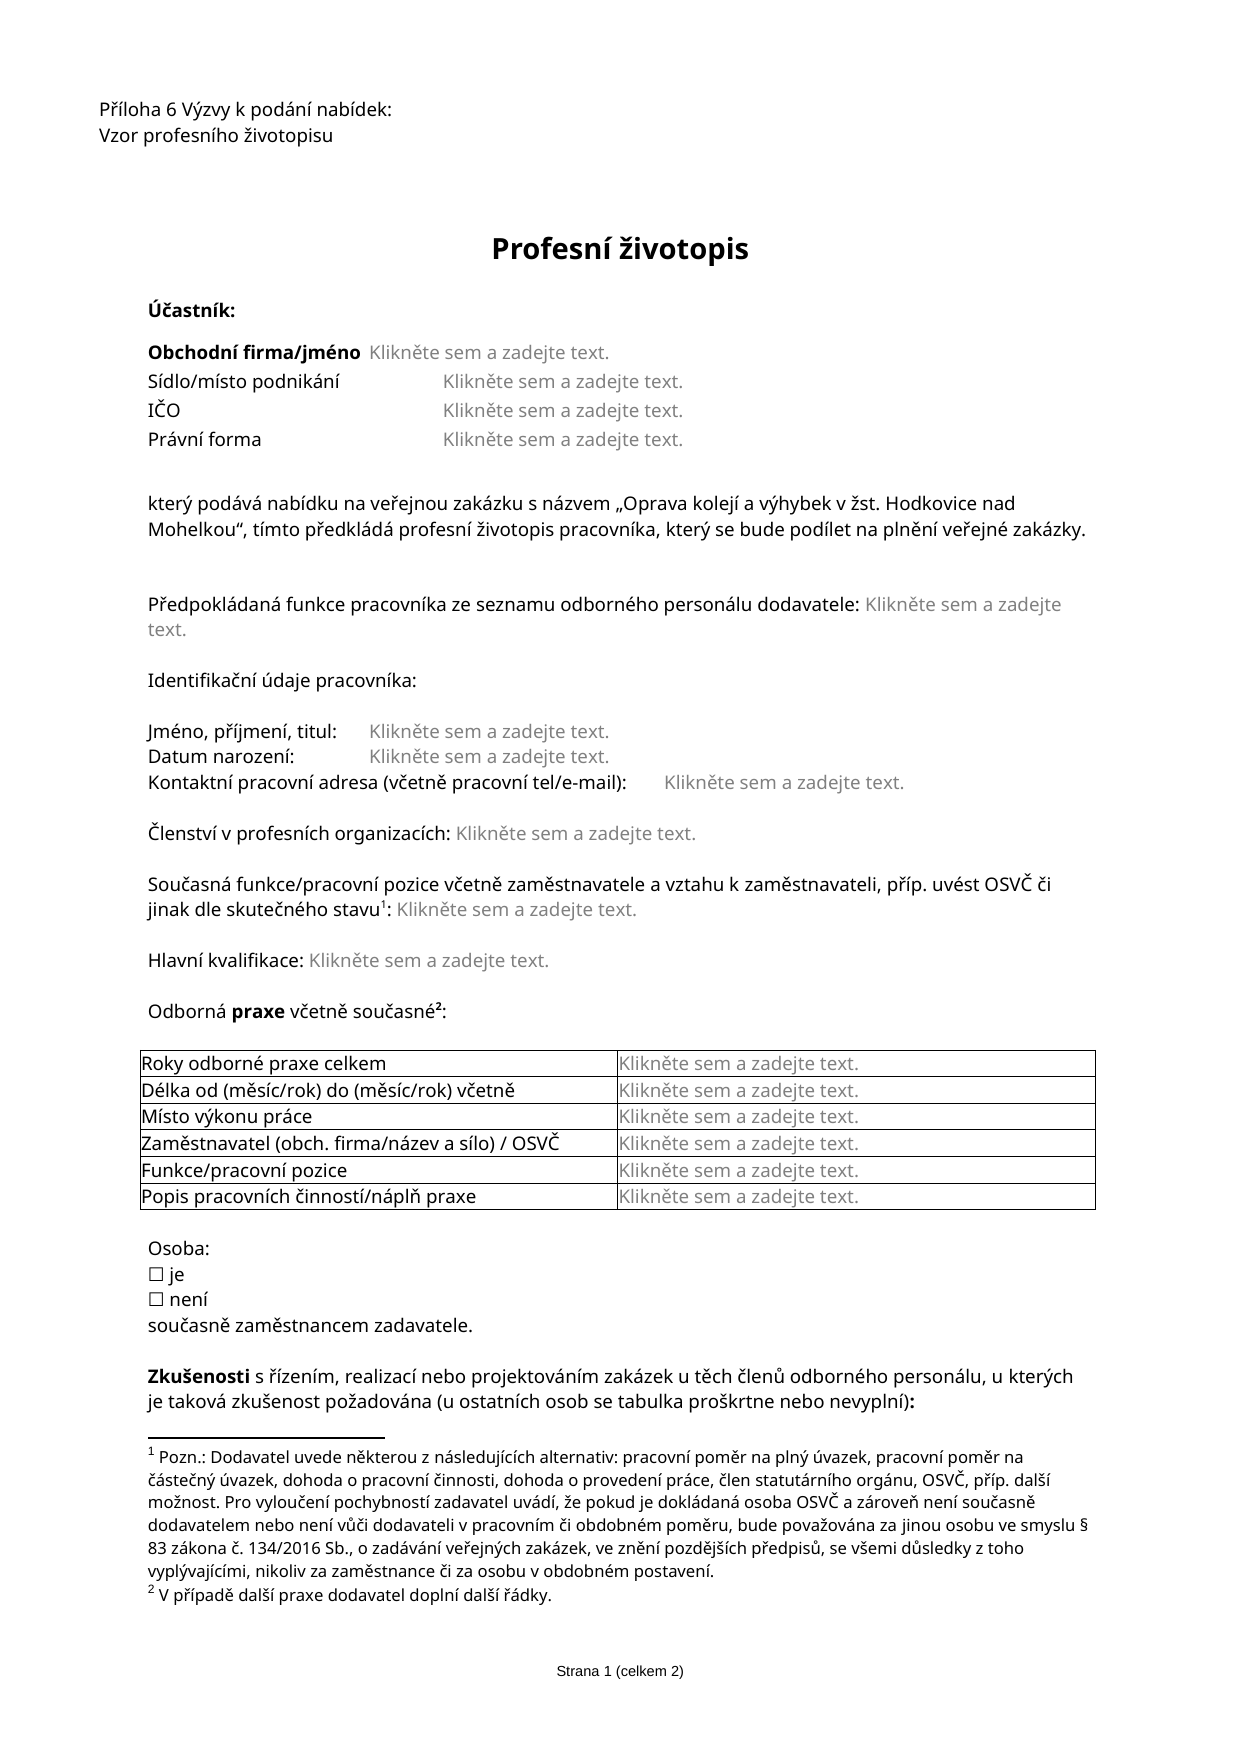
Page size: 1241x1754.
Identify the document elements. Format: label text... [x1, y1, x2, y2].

text Zkušenosti s řízením, realizací nebo projektováním zakázek u těch členů odborného personálu, u kterých je taková zkušenost požadována (u ostatních osob se tabulka proškrtne nebo nevyplní): [148, 1363, 1093, 1414]
text je [148, 1261, 1093, 1287]
text Sídlo/místo podnikání [148, 365, 1093, 394]
text IČO [148, 394, 1093, 423]
table_cell [618, 1184, 1095, 1209]
table_cell Funkce/pracovní pozice [141, 1157, 617, 1182]
text Odborná praxe včetně současné: [148, 999, 1093, 1024]
table_cell Zaměstnavatel (obch. firma/název a sílo) / OSVČ [141, 1130, 617, 1156]
table_cell Délka od (měsíc/rok) do (měsíc/rok) včetně [141, 1077, 617, 1103]
table_cell Popis pracovních činností/náplň praxe [141, 1184, 617, 1209]
text Jméno, příjmení, titul: [148, 718, 1093, 743]
table_cell Místo výkonu práce [141, 1104, 617, 1129]
text současně zaměstnancem zadavatele. [148, 1312, 1093, 1338]
table_header Roky odborné praxe celkem [141, 1051, 617, 1076]
text který podává nabídku na veřejnou zakázku s názvem „Oprava kolejí a výhybek v žst. Hodkovice nad Mohelkou“, tímto předkládá profesní životopis pracovníka, který se bude podílet na plnění veřejné zakázky. [148, 490, 1093, 541]
text Hlavní kvalifikace: [148, 948, 1093, 973]
text Současná funkce/pracovní pozice včetně zaměstnavatele a vztahu k zaměstnavateli, příp. uvést OSVČ či jinak dle skutečného stavu: [148, 871, 1093, 922]
text Právní forma [148, 423, 1093, 452]
table_cell [618, 1077, 1095, 1103]
text Kontaktní pracovní adresa (včetně pracovní tel/e-mail): [148, 769, 1093, 794]
table_header [618, 1051, 1095, 1076]
table_cell [618, 1157, 1095, 1182]
text Datum narození: [148, 743, 1093, 769]
text Osoba: [148, 1236, 1093, 1261]
text není [148, 1287, 1093, 1312]
text Obchodní firma/jméno [148, 336, 1093, 365]
text Účastník: [148, 293, 1093, 324]
table_cell [618, 1130, 1095, 1156]
text Předpokládaná funkce pracovníka ze seznamu odborného personálu dodavatele: [148, 592, 1093, 642]
text Členství v profesních organizacích: [148, 820, 1093, 846]
title Profesní životopis [148, 228, 1093, 268]
text Identifikační údaje pracovníka: [148, 667, 1093, 692]
table_cell [618, 1104, 1095, 1129]
